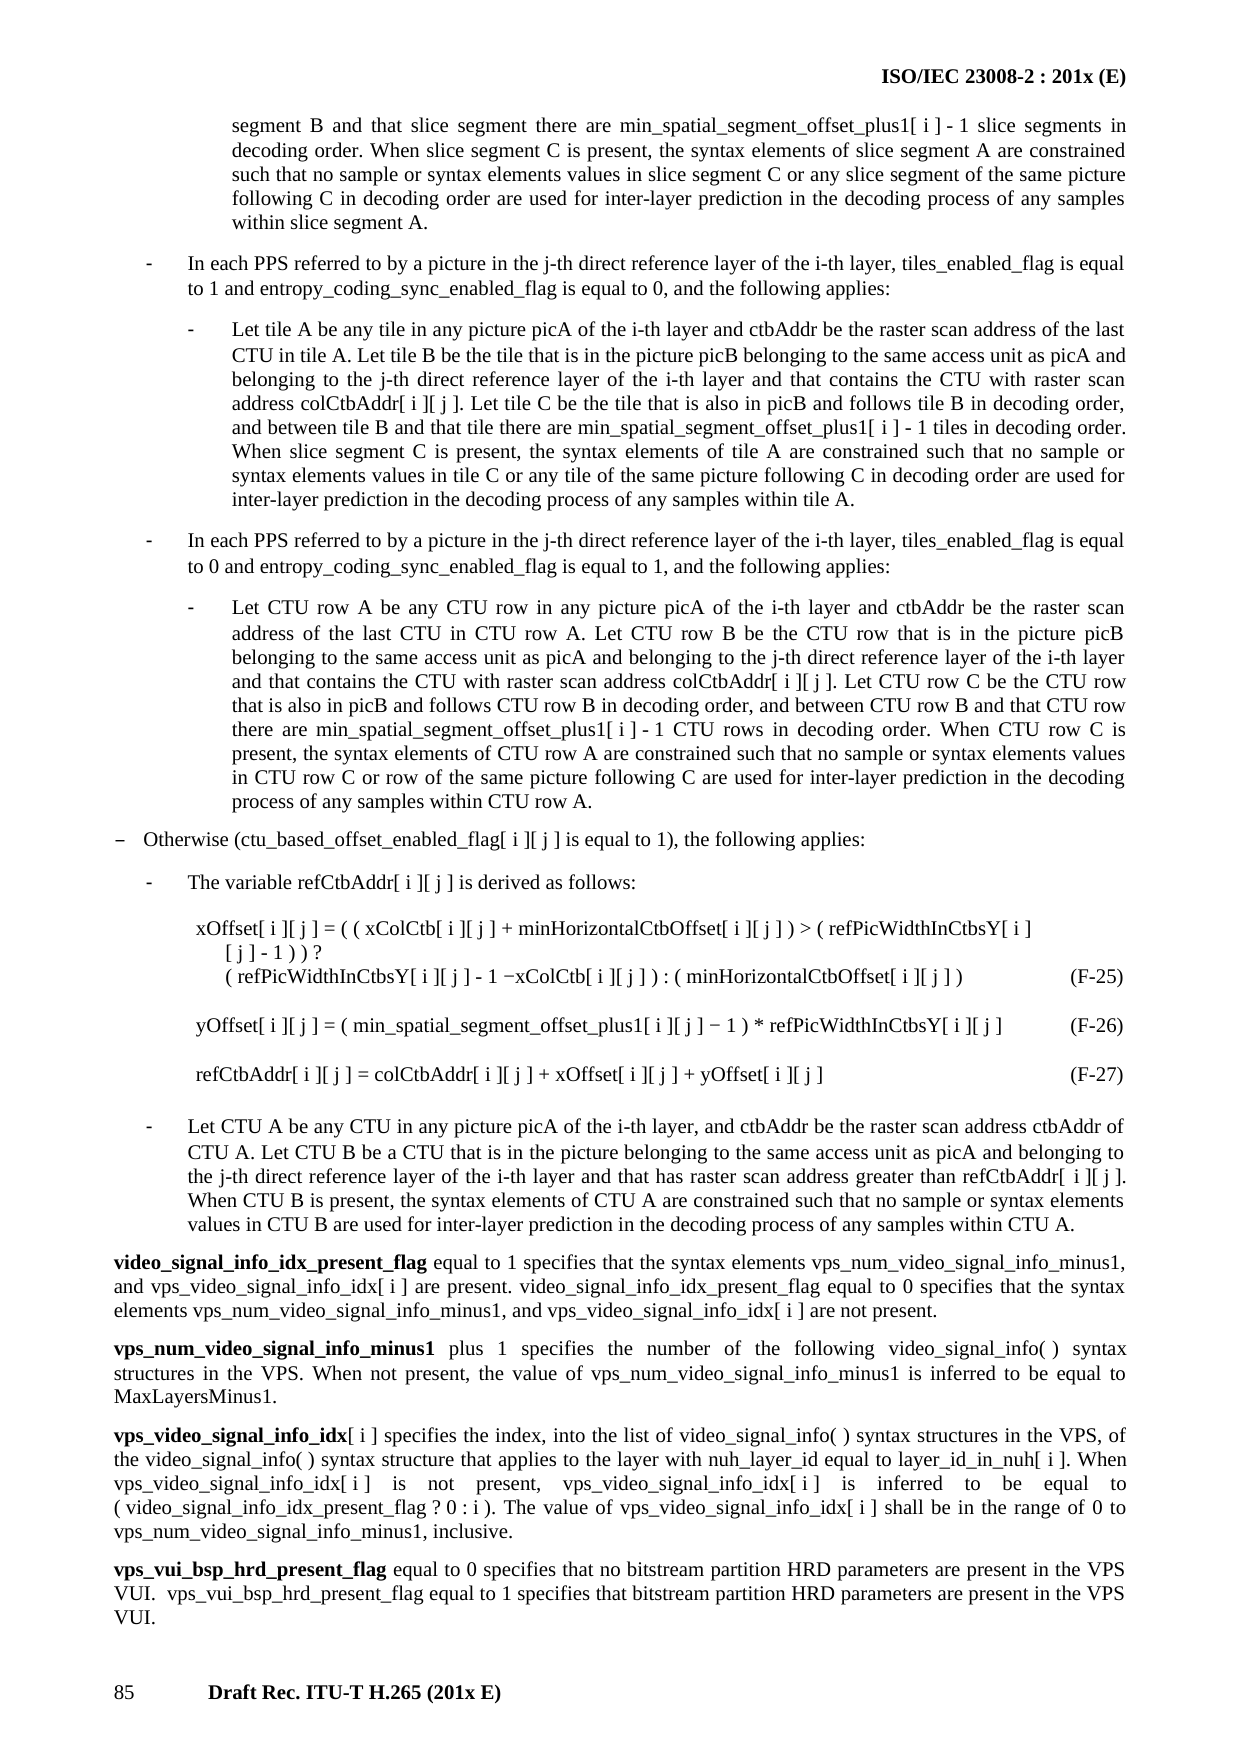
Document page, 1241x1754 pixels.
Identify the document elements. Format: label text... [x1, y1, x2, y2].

text vps_vui_bsp_hrd_present_flag equal to 0 specifies that no bitstream partition HRD parameters are present in the VPS VUI. vps_vui_bsp_hrd_present_flag equal to 1 specifies that bitstream partition HRD parameters are present in the VPS VUI. [113, 1557, 1127, 1629]
list Let CTU row A be any CTU row in any picture picA of the i-th layer and ctbAddr be the raster scan address of the last CTU in CTU row A. Let CTU row B be the CTU row that is in the picture picB belonging to the same access unit as picA and belonging to the j-th direct reference layer of the i-th layer and that contains the CTU with raster scan address colCtbAddr[ i ][ j ]. Let CTU row C be the CTU row that is also in picB and follows CTU row B in decoding order, and between CTU row B and that CTU row there are min_spatial_segment_offset_plus1[ i ] - 1 CTU rows in decoding order. When CTU row C is present, the syntax elements of CTU row A are constrained such that no sample or syntax elements values in CTU row C or row of the same picture following C are used for inter-layer prediction in the decoding process of any samples within CTU row A. [187, 592, 1127, 813]
text vps_num_video_signal_info_minus1 plus 1 specifies the number of the following video_signal_info( ) syntax structures in the VPS. When not present, the value of vps_num_video_signal_info_minus1 is inferred to be equal to MaxLayersMinus1. [113, 1336, 1127, 1408]
list Let CTU A be any CTU in any picture picA of the i-th layer, and ctbAddr be the raster scan address ctbAddr of CTU A. Let CTU B be a CTU that is in the picture belonging to the same access unit as picA and belonging to the j-th direct reference layer of the i-th layer and that has raster scan address greater than refCtbAddr[ i ][ j ]. When CTU B is present, the syntax elements of CTU A are constrained such that no sample or syntax elements values in CTU B are used for inter-layer prediction in the decoding process of any samples within CTU A. [146, 1111, 1127, 1236]
list In each PPS referred to by a picture in the j-th direct reference layer of the i-th layer, tiles_enabled_flag is equal to 0 and entropy_coding_sync_enabled_flag is equal to 1, and the following applies: [146, 526, 1127, 578]
text xOffset[ i ][ j ] = ( ( xColCtb[ i ][ j ] + minHorizontalCtbOffset[ i ][ j ] ) > ( refPicWidthInCtbsY[ i ][ j ] - 1 ) ) ? ( refPicWidthInCtbsY[ i ][ j ] - 1 −xColCtb[ i ][ j ] ) : ( minHorizontalCtbOffset[ i ][ j ] ) (F-26) [196, 916, 1127, 988]
list Otherwise (ctu_based_offset_enabled_flag[ i ][ j ] is equal to 1), the following applies: [113, 827, 1127, 853]
list Let tile A be any tile in any picture picA of the i-th layer and ctbAddr be the raster scan address of the last CTU in tile A. Let tile B be the tile that is in the picture picB belonging to the same access unit as picA and belonging to the j-th direct reference layer of the i-th layer and that contains the CTU with raster scan address colCtbAddr[ i ][ j ]. Let tile C be the tile that is also in picB and follows tile B in decoding order, and between tile B and that tile there are min_spatial_segment_offset_plus1[ i ] - 1 tiles in decoding order. When slice segment C is present, the syntax elements of tile A are constrained such that no sample or syntax elements values in tile C or any tile of the same picture following C in decoding order are used for inter-layer prediction in the decoding process of any samples within tile A. [187, 314, 1127, 511]
text vps_video_signal_info_idx[ i ] specifies the index, into the list of video_signal_info( ) syntax structures in the VPS, of the video_signal_info( ) syntax structure that applies to the layer with nuh_layer_id equal to layer_id_in_nuh[ i ]. When vps_video_signal_info_idx[ i ] is not present, vps_video_signal_info_idx[ i ] is inferred to be equal to ( video_signal_info_idx_present_flag ? 0 : i ). The value of vps_video_signal_info_idx[ i ] shall be in the range of 0 to vps_num_video_signal_info_minus1, inclusive. [113, 1423, 1127, 1543]
text video_signal_info_idx_present_flag equal to 1 specifies that the syntax elements vps_num_video_signal_info_minus1, and vps_video_signal_info_idx[ i ] are present. video_signal_info_idx_present_flag equal to 0 specifies that the syntax elements vps_num_video_signal_info_minus1, and vps_video_signal_info_idx[ i ] are not present. [113, 1250, 1127, 1322]
list In each PPS referred to by a picture in the j-th direct reference layer of the i-th layer, tiles_enabled_flag is equal to 1 and entropy_coding_sync_enabled_flag is equal to 0, and the following applies: [146, 248, 1127, 300]
list The variable refCtbAddr[ i ][ j ] is derived as follows: [146, 867, 1127, 896]
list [187, 113, 1127, 234]
text yOffset[ i ][ j ] = ( min_spatial_segment_offset_plus1[ i ][ j ] − 1 ) * refPicWidthInCtbsY[ i ][ j ] (F-27) [196, 1013, 1127, 1037]
text refCtbAddr[ i ][ j ] = colCtbAddr[ i ][ j ] + xOffset[ i ][ j ] + yOffset[ i ][ j ] (F-28) [196, 1062, 1127, 1086]
